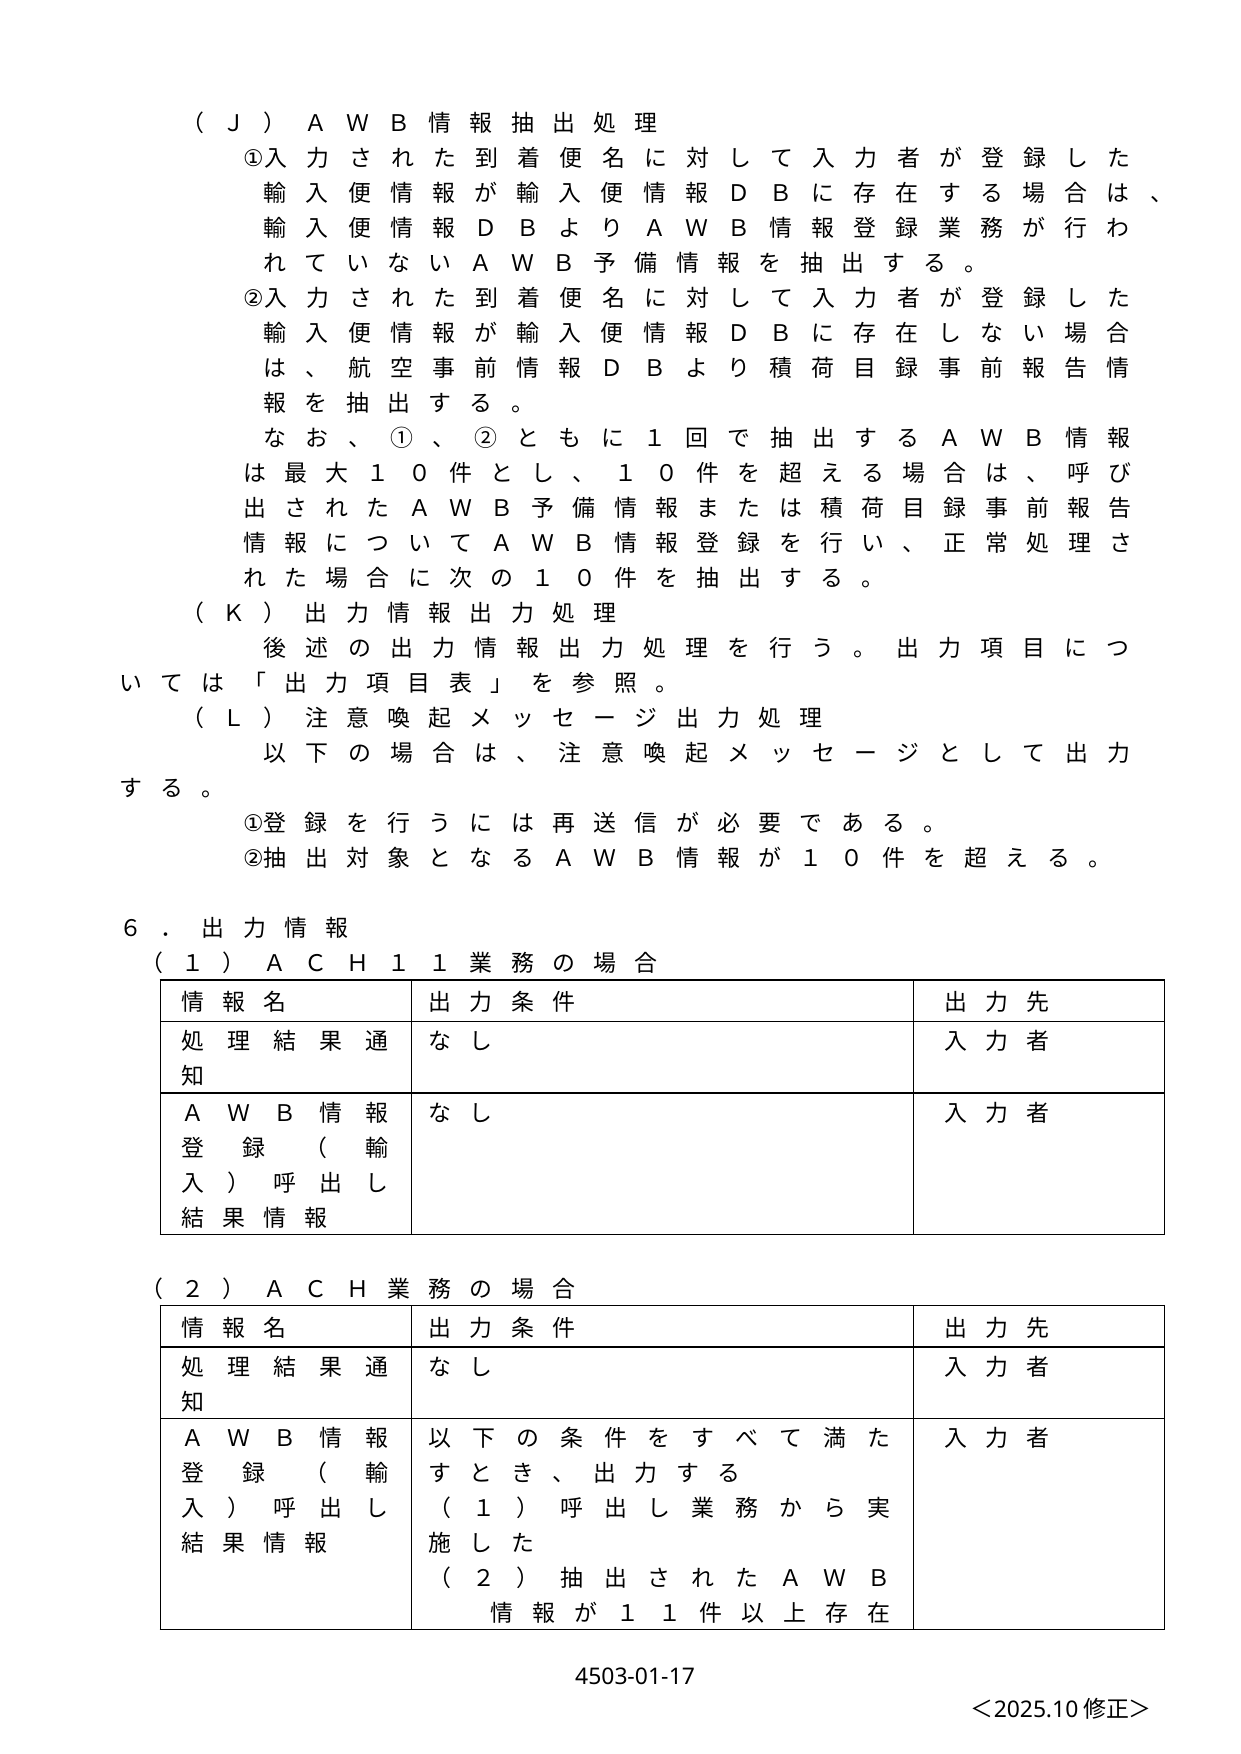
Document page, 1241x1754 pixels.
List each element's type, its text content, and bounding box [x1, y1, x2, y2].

table_cell ＡＷＢ情報登録（輸入）呼出し結果情報 [161, 1094, 411, 1234]
text ②入力された到着便名に対して入力者が登録した輸入便情報が輸入便情報ＤＢに存在しない場合は、航空事前情報ＤＢより積荷目録事前報告情報を抽出する。 [222, 279, 1150, 419]
table_cell なし [412, 1022, 913, 1092]
table_cell 処理結果通知 [161, 1022, 411, 1092]
table_cell 入力者 [914, 1348, 1164, 1418]
text （Ｋ）出力情報出力処理 [119, 594, 1150, 629]
table_cell 入力者 [914, 1419, 1164, 1629]
table_header 情報名 [161, 1306, 411, 1346]
text （２）ＡＣＨ業務の場合 [119, 1270, 1150, 1305]
table_header 出力先 [914, 1306, 1164, 1346]
table_header 出力先 [914, 981, 1164, 1021]
text （１）ＡＣＨ１１業務の場合 [119, 944, 1150, 979]
table_cell ＡＷＢ情報登録（輸入）呼出し結果情報 [161, 1419, 411, 1629]
table_header 出力条件 [412, 1306, 913, 1346]
text （Ｌ）注意喚起メッセージ出力処理 [119, 699, 1150, 734]
text なお、①、②ともに１回で抽出するＡＷＢ情報は最大１０件とし、１０件を超える場合は、呼び出されたＡＷＢ予備情報または積荷目録事前報告情報についてＡＷＢ情報登録を行い、正常処理された場合に次の１０件を抽出する。 [222, 419, 1150, 594]
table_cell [412, 1419, 913, 1629]
text （Ｊ）ＡＷＢ情報抽出処理 [119, 104, 1150, 139]
table_cell なし [412, 1094, 913, 1234]
table_header 出力条件 [412, 981, 913, 1021]
text ６．出力情報 [119, 909, 1150, 944]
table_cell 入力者 [914, 1094, 1164, 1234]
text 後述の出力情報出力処理を行う。出力項目については「出力項目表」を参照。 [119, 629, 1150, 699]
text ②抽出対象となるＡＷＢ情報が１０件を超える。 [119, 839, 1150, 874]
table_cell なし [412, 1348, 913, 1418]
table_header 情報名 [161, 981, 411, 1021]
table_cell 処理結果通知 [161, 1348, 411, 1418]
text 以下の場合は、注意喚起メッセージとして出力する。 [119, 734, 1150, 804]
text ①入力された到着便名に対して入力者が登録した輸入便情報が輸入便情報ＤＢに存在する場合は、輸入便情報ＤＢよりＡＷＢ情報登録業務が行われていないＡＷＢ予備情報を抽出する。 [222, 139, 1150, 279]
table_cell 入力者 [914, 1022, 1164, 1092]
text ①登録を行うには再送信が必要である。 [119, 804, 1150, 839]
